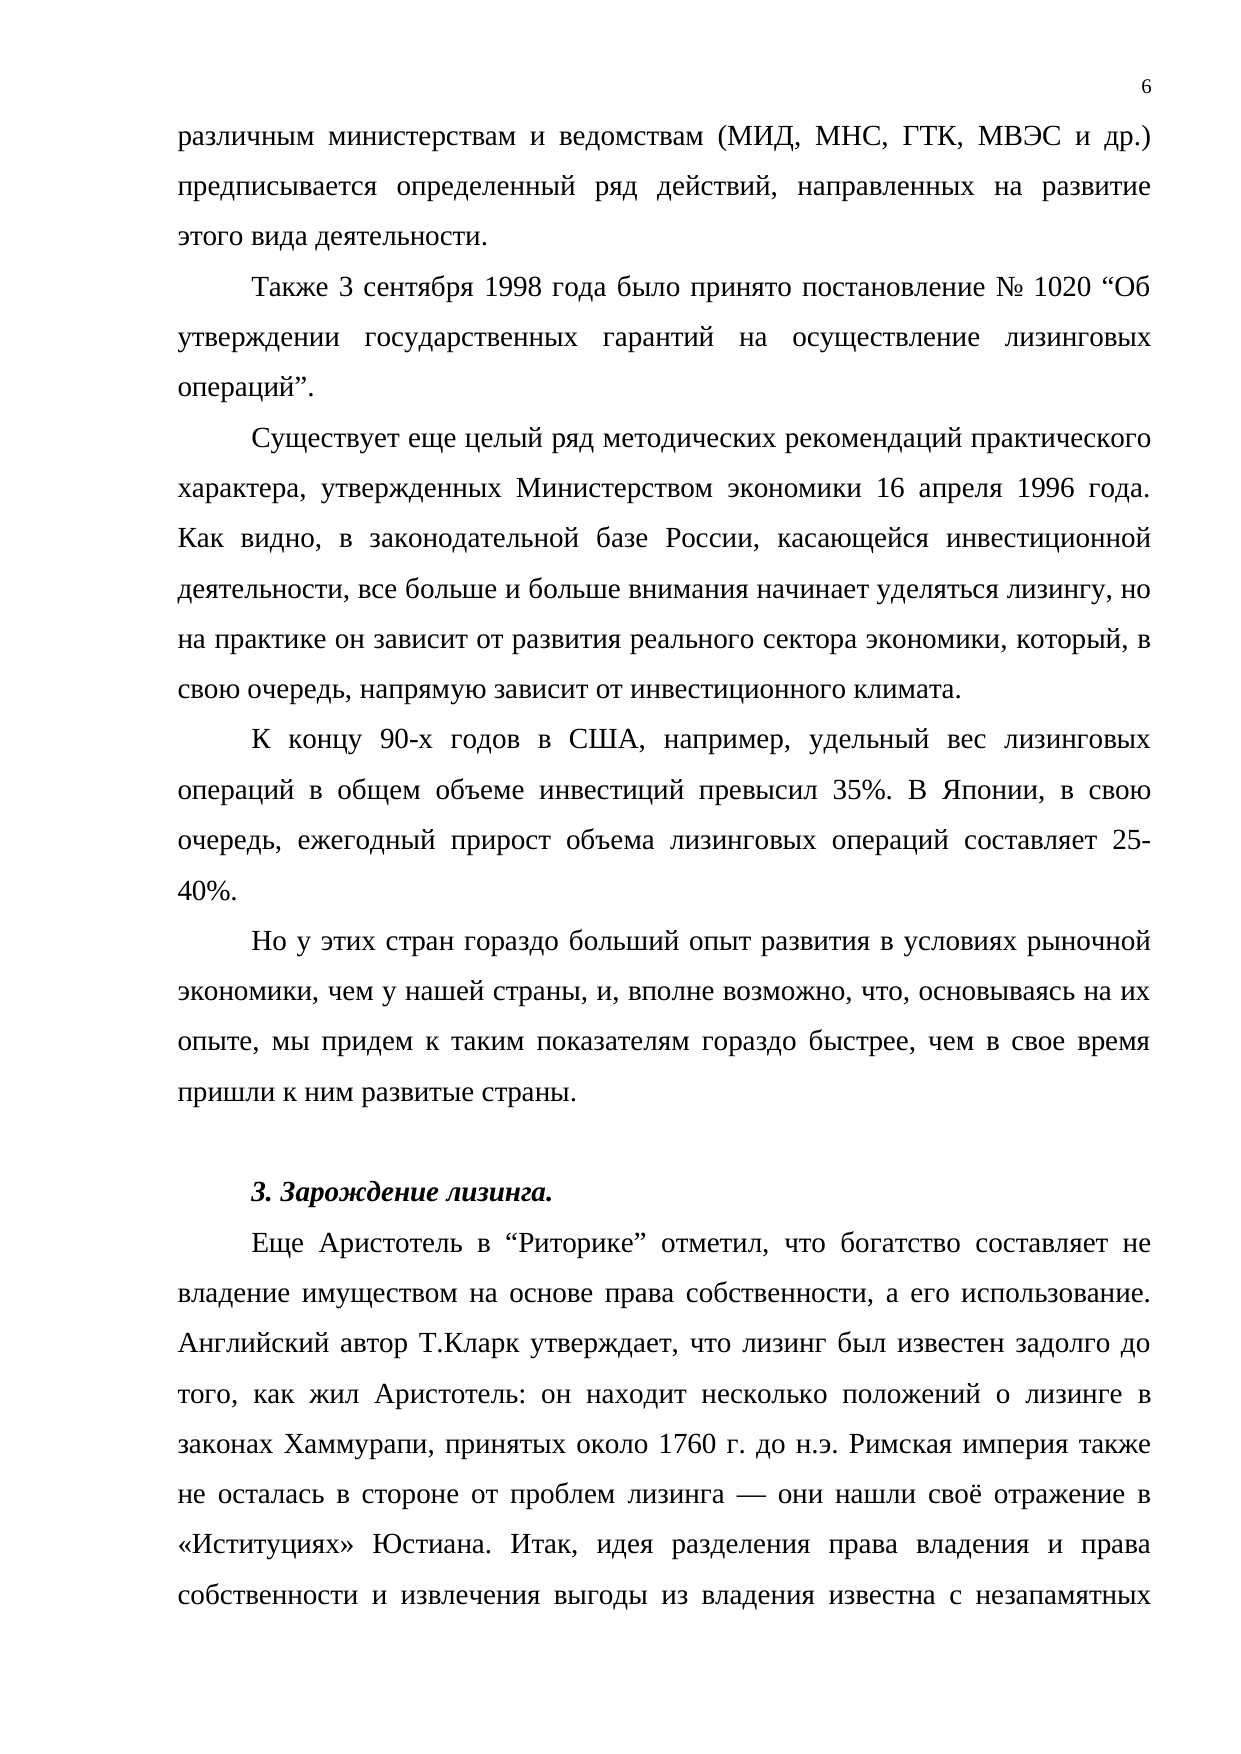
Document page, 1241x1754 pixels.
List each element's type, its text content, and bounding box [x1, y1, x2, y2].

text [177, 118, 1152, 252]
text 3. Зарождение лизинга. [177, 1175, 1152, 1208]
text Существует еще целый ряд методических рекомендаций практического характера, утвержденных Министерством экономики 16 апреля 1996 года. Как видно, в законодательной базе России, касающейся инвестиционной деятельности, все больше и больше внимания начинает уделяться лизингу, но на практике он зависит от развития реального сектора экономики, который, в свою очередь, напрямую зависит от инвестиционного климата. [177, 420, 1152, 705]
text К концу 90-х годов в США, например, удельный вес лизинговых операций в общем объеме инвестиций превысил 35%. В Японии, в свою очередь, ежегодный прирост объема лизинговых операций составляет 25-40%. [177, 722, 1152, 906]
text Но у этих стран гораздо больший опыт развития в условиях рыночной экономики, чем у нашей страны, и, вполне возможно, что, основываясь на их опыте, мы придем к таким показателям гораздо быстрее, чем в свое время пришли к ним развитые страны. [177, 923, 1152, 1108]
text Также 3 сентября 1998 года было принято постановление № 1020 “Об утверждении государственных гарантий на осуществление лизинговых операций”. [177, 269, 1152, 403]
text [177, 1225, 1152, 1611]
